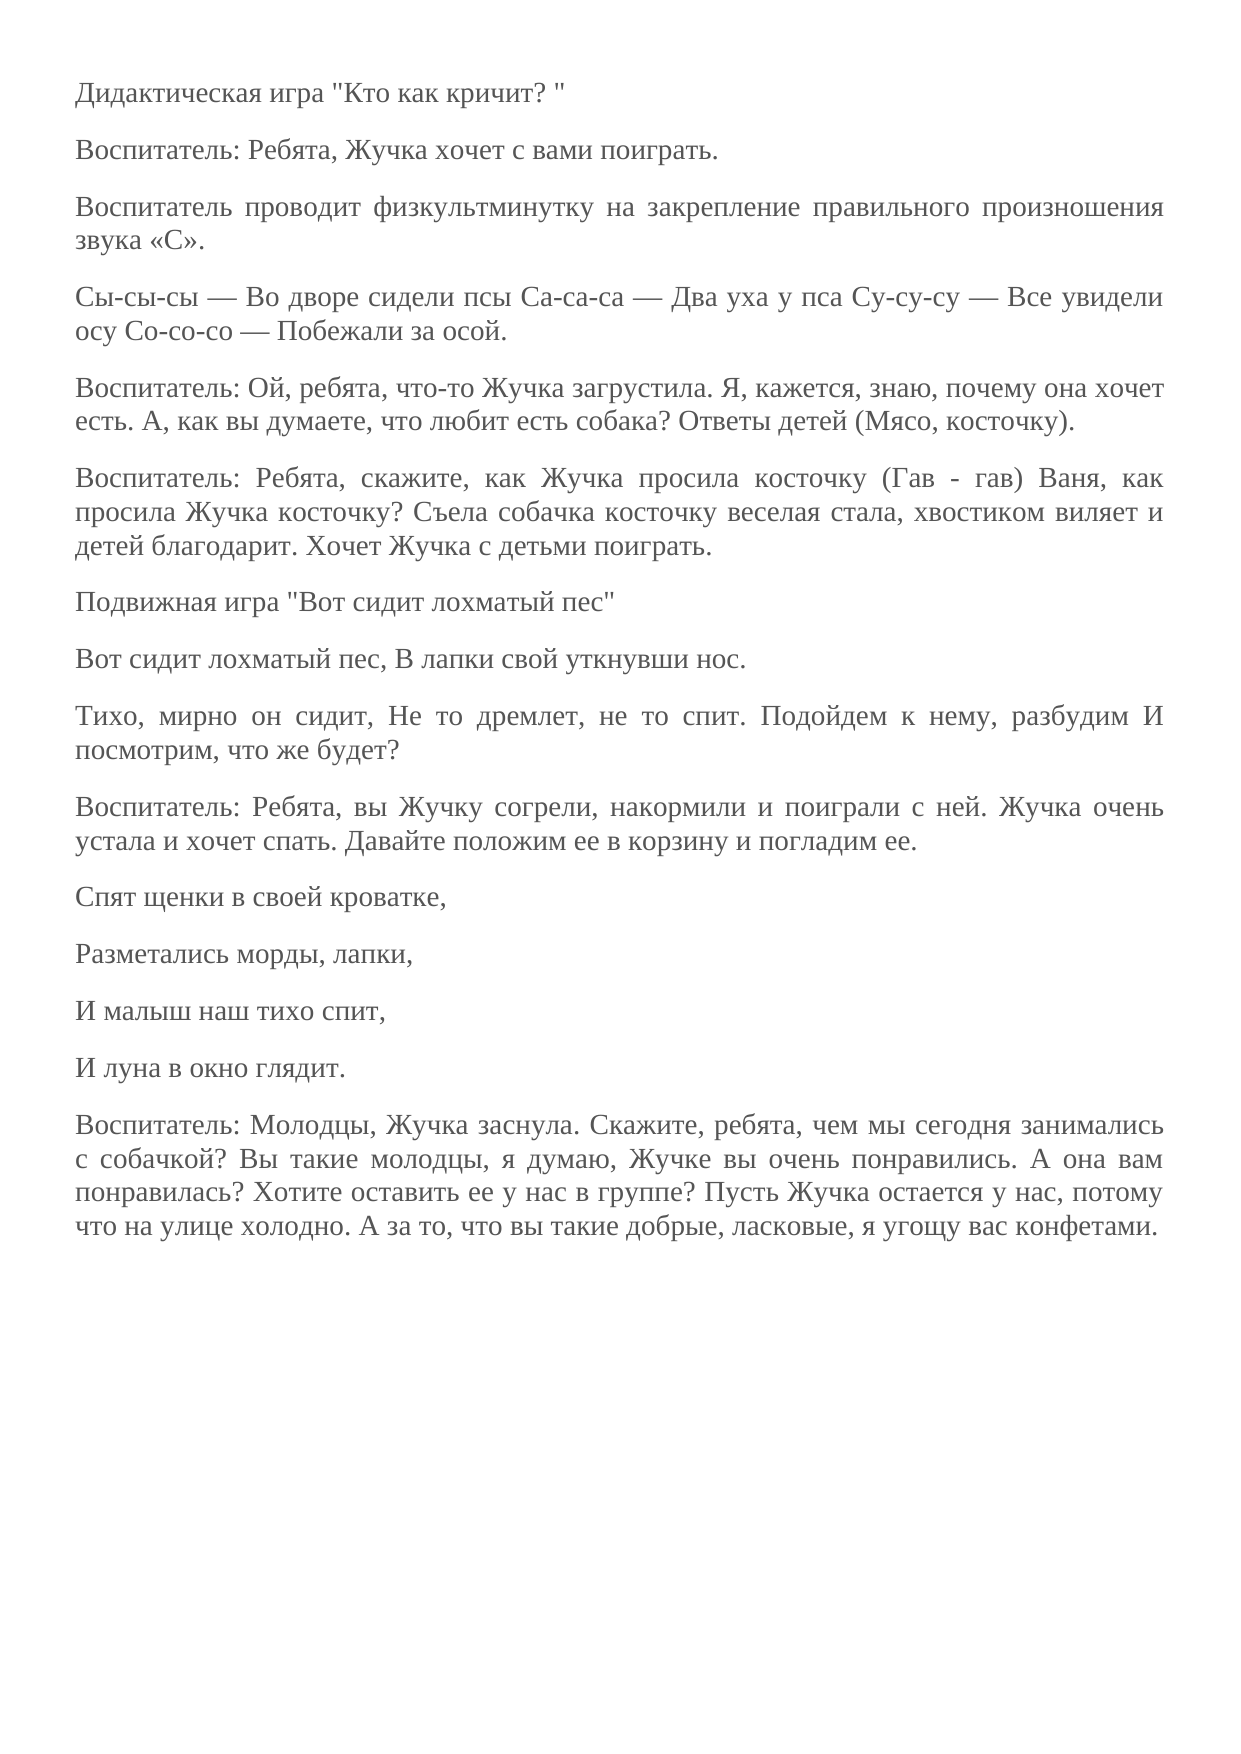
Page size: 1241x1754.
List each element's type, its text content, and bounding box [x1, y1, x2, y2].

text Вот сидит лохматый пес, В лапки свой уткнувши нос. [75, 642, 1165, 675]
text Дидактическая игра "Кто как кричит? " [75, 75, 1165, 108]
text Воспитатель: Ребята, вы Жучку согрели, накормили и поиграли с ней. Жучка очень устала и хочет спать. Давайте положим ее в корзину и погладим ее. [75, 789, 1165, 856]
text Воспитатель: Ребята, Жучка хочет с вами поиграть. [75, 132, 1165, 166]
text Тихо, мирно он сидит, Не то дремлет, не то спит. Подойдем к нему, разбудим И посмотрим, что же будет? [75, 698, 1165, 766]
text Воспитатель: Молодцы, Жучка заснула. Скажите, ребята, чем мы сегодня занимались с собачкой? Вы такие молодцы, я думаю, Жучке вы очень понравились. А она вам понравилась? Хотите оставить ее у нас в группе? Пусть Жучка остается у нас, потому что на улице холодно. А за то, что вы такие добрые, ласковые, я угощу вас конфетами. [75, 1107, 1165, 1242]
text Спят щенки в своей кроватке, [75, 879, 1165, 913]
text И малыш наш тихо спит, [75, 993, 1165, 1027]
text Воспитатель: Ребята, скажите, как Жучка просила косточку (Гав - гав) Ваня, как просила Жучка косточку? Съела собачка косточку веселая стала, хвостиком виляет и детей благодарит. Хочет Жучка с детьми поиграть. [75, 461, 1165, 561]
text Воспитатель проводит физкультминутку на закрепление правильного произношения звука «С». [75, 189, 1165, 256]
text Воспитатель: Ой, ребята, что-то Жучка загрустила. Я, кажется, знаю, почему она хочет есть. А, как вы думаете, что любит есть собака? Ответы детей (Мясо, косточку). [75, 370, 1165, 437]
text Подвижная игра "Вот сидит лохматый пес" [75, 584, 1165, 618]
text Разметались морды, лапки, [75, 937, 1165, 970]
text И луна в окно глядит. [75, 1051, 1165, 1084]
text Сы-сы-сы — Во дворе сидели псы Са-са-са — Два уха у пса Су-су-су — Все увидели осу Со-со-со — Побежали за осой. [75, 279, 1165, 347]
